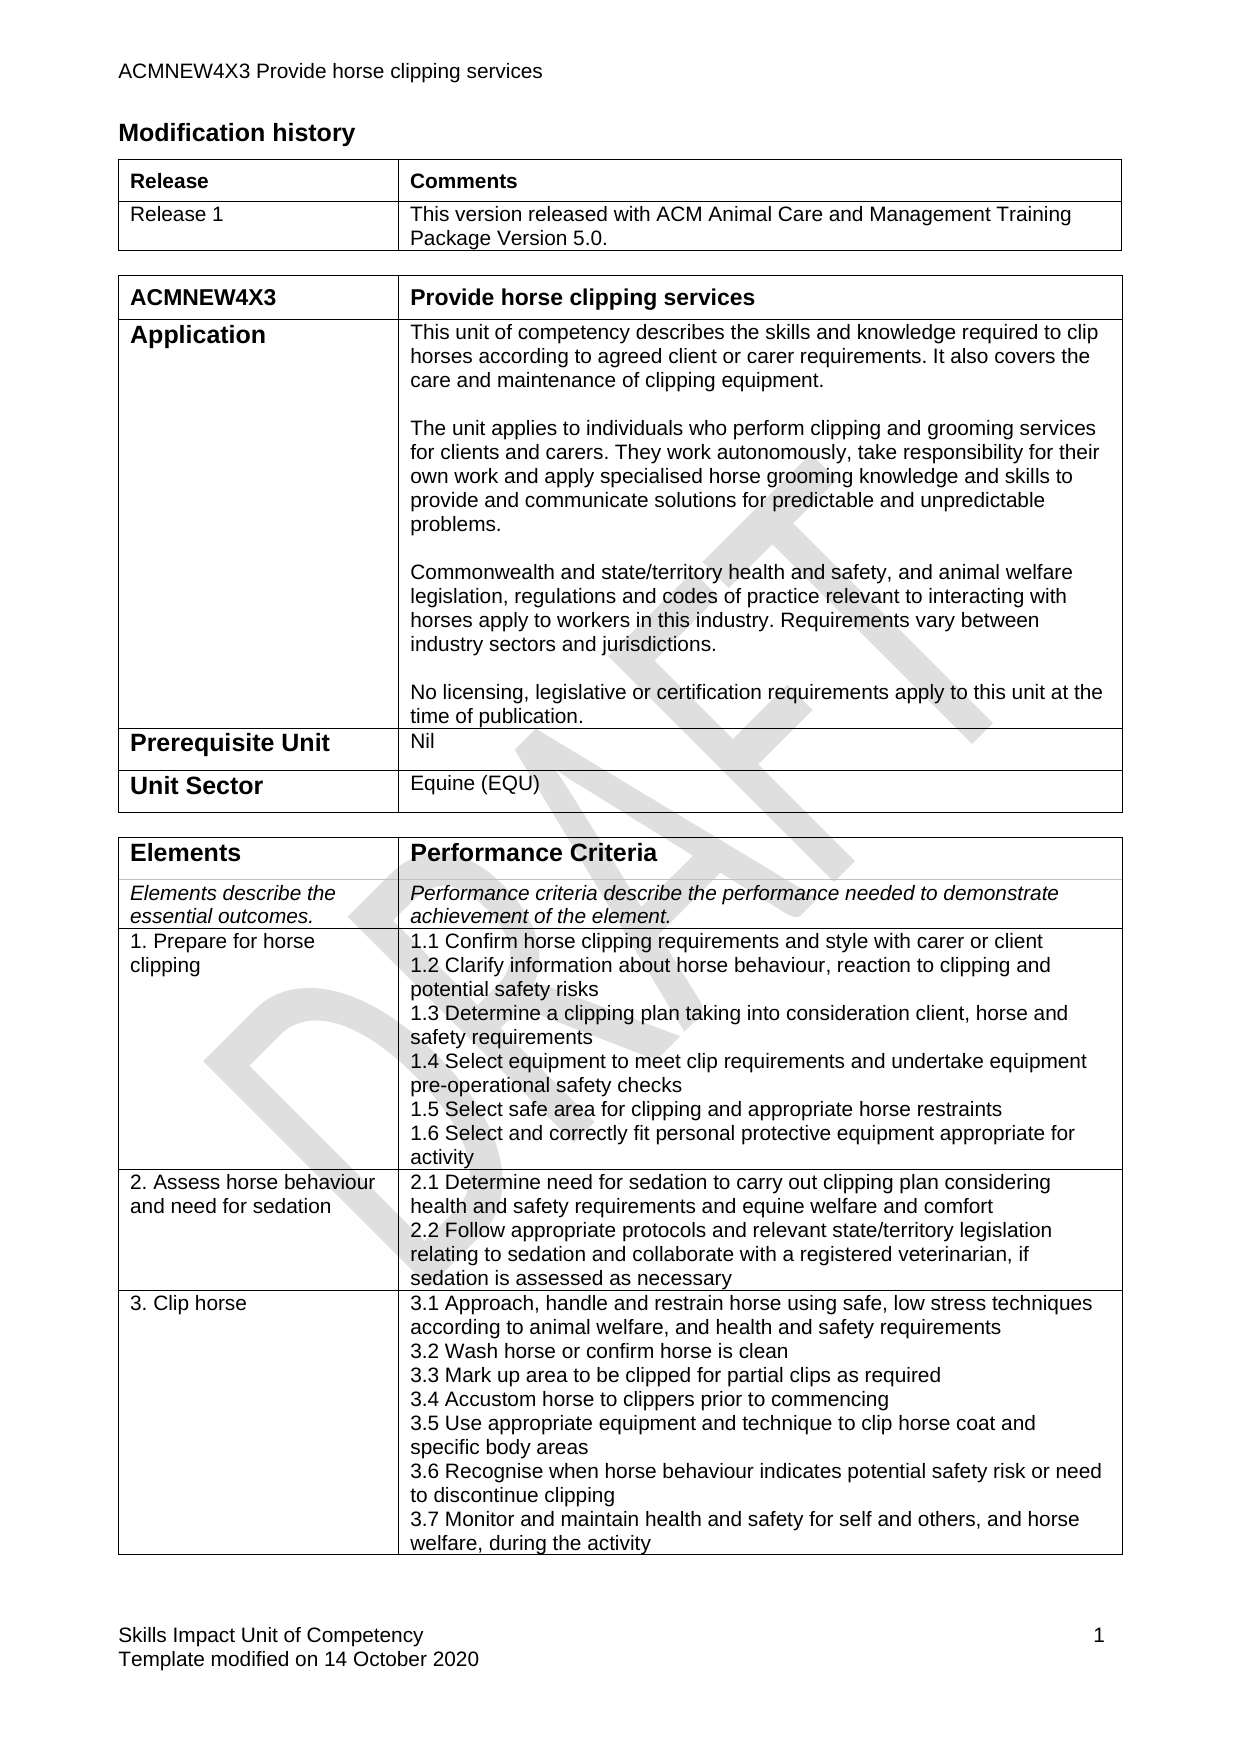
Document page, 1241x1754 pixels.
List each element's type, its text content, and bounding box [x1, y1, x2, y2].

table_header Performance Criteria [399, 838, 1122, 879]
table_cell 3. Clip horse [119, 1291, 398, 1554]
subtitle Modification history [118, 118, 1122, 147]
table_cell Application [119, 320, 398, 727]
table_cell Performance criteria describe the performance needed to demonstrate achievement of the element. [399, 880, 1122, 928]
table_cell Prerequisite Unit [119, 729, 398, 770]
table_cell Release 1 [119, 202, 398, 250]
table_cell Equine (EQU) [399, 771, 1122, 812]
table_header Provide horse clipping services [399, 276, 1122, 319]
table_cell This unit of competency describes the skills and knowledge required to clip horses according to agreed client or carer requirements. It also covers the care and maintenance of clipping equipment. The unit applies to individuals who perform clipping and grooming services for clients and carers. They work autonomously, take responsibility for their own work and apply specialised horse grooming knowledge and skills to provide and communicate solutions for predictable and unpredictable problems. Commonwealth and state/territory health and safety, and animal welfare legislation, regulations and codes of practice relevant to interacting with horses apply to workers in this industry. Requirements vary between industry sectors and jurisdictions. No licensing, legislative or certification requirements apply to this unit at the time of publication. [399, 320, 1122, 727]
table_cell 1.1 Confirm horse clipping requirements and style with carer or client 1.2 Clarify information about horse behaviour, reaction to clipping and potential safety risks 1.3 Determine a clipping plan taking into consideration client, horse and safety requirements 1.4 Select equipment to meet clip requirements and undertake equipment pre-operational safety checks 1.5 Select safe area for clipping and appropriate horse restraints 1.6 Select and correctly fit personal protective equipment appropriate for activity [399, 929, 1122, 1169]
table_cell This version released with ACM Animal Care and Management Training Package Version 5.0. [399, 202, 1121, 250]
table_cell Nil [399, 729, 1122, 770]
table_cell 1. Prepare for horse clipping [119, 929, 398, 1169]
table_cell Unit Sector [119, 771, 398, 812]
table_header Elements [119, 838, 398, 879]
table_cell Elements describe the essential outcomes. [119, 880, 398, 928]
table_cell 3.1 Approach, handle and restrain horse using safe, low stress techniques according to animal welfare, and health and safety requirements 3.2 Wash horse or confirm horse is clean 3.3 Mark up area to be clipped for partial clips as required 3.4 Accustom horse to clippers prior to commencing 3.5 Use appropriate equipment and technique to clip horse coat and specific body areas 3.6 Recognise when horse behaviour indicates potential safety risk or need to discontinue clipping 3.7 Monitor and maintain health and safety for self and others, and horse welfare, during the activity [399, 1291, 1122, 1554]
table_header Release [119, 160, 398, 201]
table_cell 2. Assess horse behaviour and need for sedation [119, 1170, 398, 1290]
table_cell 2.1 Determine need for sedation to carry out clipping plan considering health and safety requirements and equine welfare and comfort 2.2 Follow appropriate protocols and relevant state/territory legislation relating to sedation and collaborate with a registered veterinarian, if sedation is assessed as necessary [399, 1170, 1122, 1290]
table_header Comments [399, 160, 1121, 201]
table_header ACMNEW4X3 [119, 276, 398, 319]
